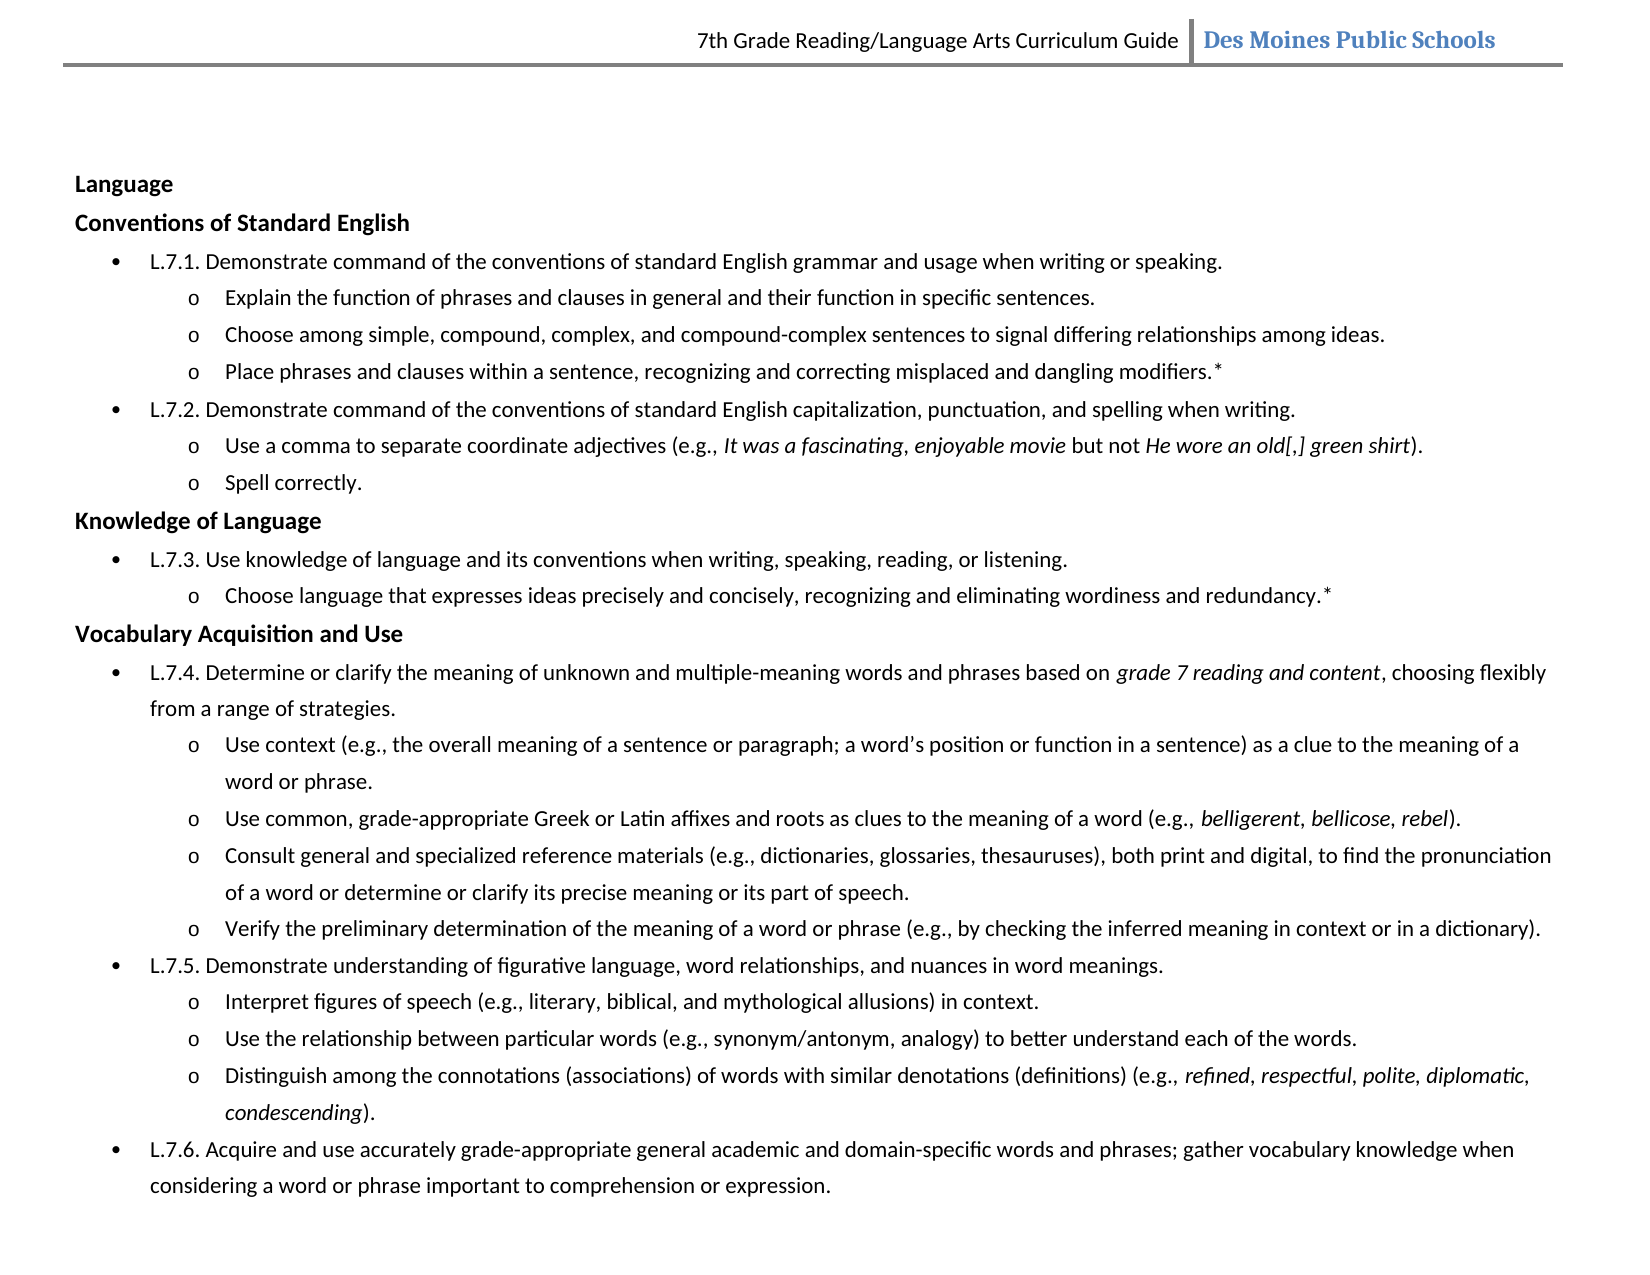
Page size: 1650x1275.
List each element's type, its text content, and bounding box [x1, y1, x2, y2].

text Knowledge of Language [75, 505, 1575, 536]
list Use a comma to separate coordinate adjectives (e.g., It was a fascinating, enjoyable movie but not He wore an old[,] green shirt). [187, 431, 1575, 459]
list L.7.6. Acquire and use accurately grade-appropriate general academic and domain-specific words and phrases; gather vocabulary knowledge when considering a word or phrase important to comprehension or expression. [112, 1135, 1575, 1199]
list L.7.1. Demonstrate command of the conventions of standard English grammar and usage when writing or speaking. [112, 247, 1575, 275]
text Conventions of Standard English [75, 207, 1575, 238]
text Language [75, 168, 1575, 198]
list L.7.4. Determine or clarify the meaning of unknown and multiple-meaning words and phrases based on grade 7 reading and content, choosing flexibly from a range of strategies. [112, 658, 1575, 722]
list Choose among simple, compound, complex, and compound-complex sentences to signal differing relationships among ideas. [187, 321, 1575, 349]
list Use common, grade-appropriate Greek or Latin affixes and roots as clues to the meaning of a word (e.g., belligerent, bellicose, rebel). [187, 804, 1575, 832]
list Choose language that expresses ideas precisely and concisely, recognizing and eliminating wordiness and redundancy.* [187, 581, 1575, 610]
list L.7.2. Demonstrate command of the conventions of standard English capitalization, punctuation, and spelling when writing. [112, 395, 1575, 423]
text Vocabulary Acquisition and Use [75, 618, 1575, 649]
list Place phrases and clauses within a sentence, recognizing and correcting misplaced and dangling modifiers.* [187, 358, 1575, 386]
list Spell correctly. [187, 468, 1575, 497]
list Verify the preliminary determination of the meaning of a word or phrase (e.g., by checking the inferred meaning in context or in a dictionary). [187, 914, 1575, 943]
list Use the relationship between particular words (e.g., synonym/antonym, analogy) to better understand each of the words. [187, 1024, 1575, 1053]
list Consult general and specialized reference materials (e.g., dictionaries, glossaries, thesauruses), both print and digital, to find the pronunciation of a word or determine or clarify its precise meaning or its part of speech. [187, 841, 1575, 906]
list Distinguish among the connotations (associations) of words with similar denotations (definitions) (e.g., refined, respectful, polite, diplomatic, condescending). [187, 1062, 1575, 1127]
list L.7.5. Demonstrate understanding of figurative language, word relationships, and nuances in word meanings. [112, 951, 1575, 979]
list Explain the function of phrases and clauses in general and their function in specific sentences. [187, 283, 1575, 312]
list L.7.3. Use knowledge of language and its conventions when writing, speaking, reading, or listening. [112, 545, 1575, 573]
list Use context (e.g., the overall meaning of a sentence or paragraph; a word’s position or function in a sentence) as a clue to the meaning of a word or phrase. [187, 731, 1575, 795]
list Interpret figures of speech (e.g., literary, biblical, and mythological allusions) in context. [187, 987, 1575, 1016]
